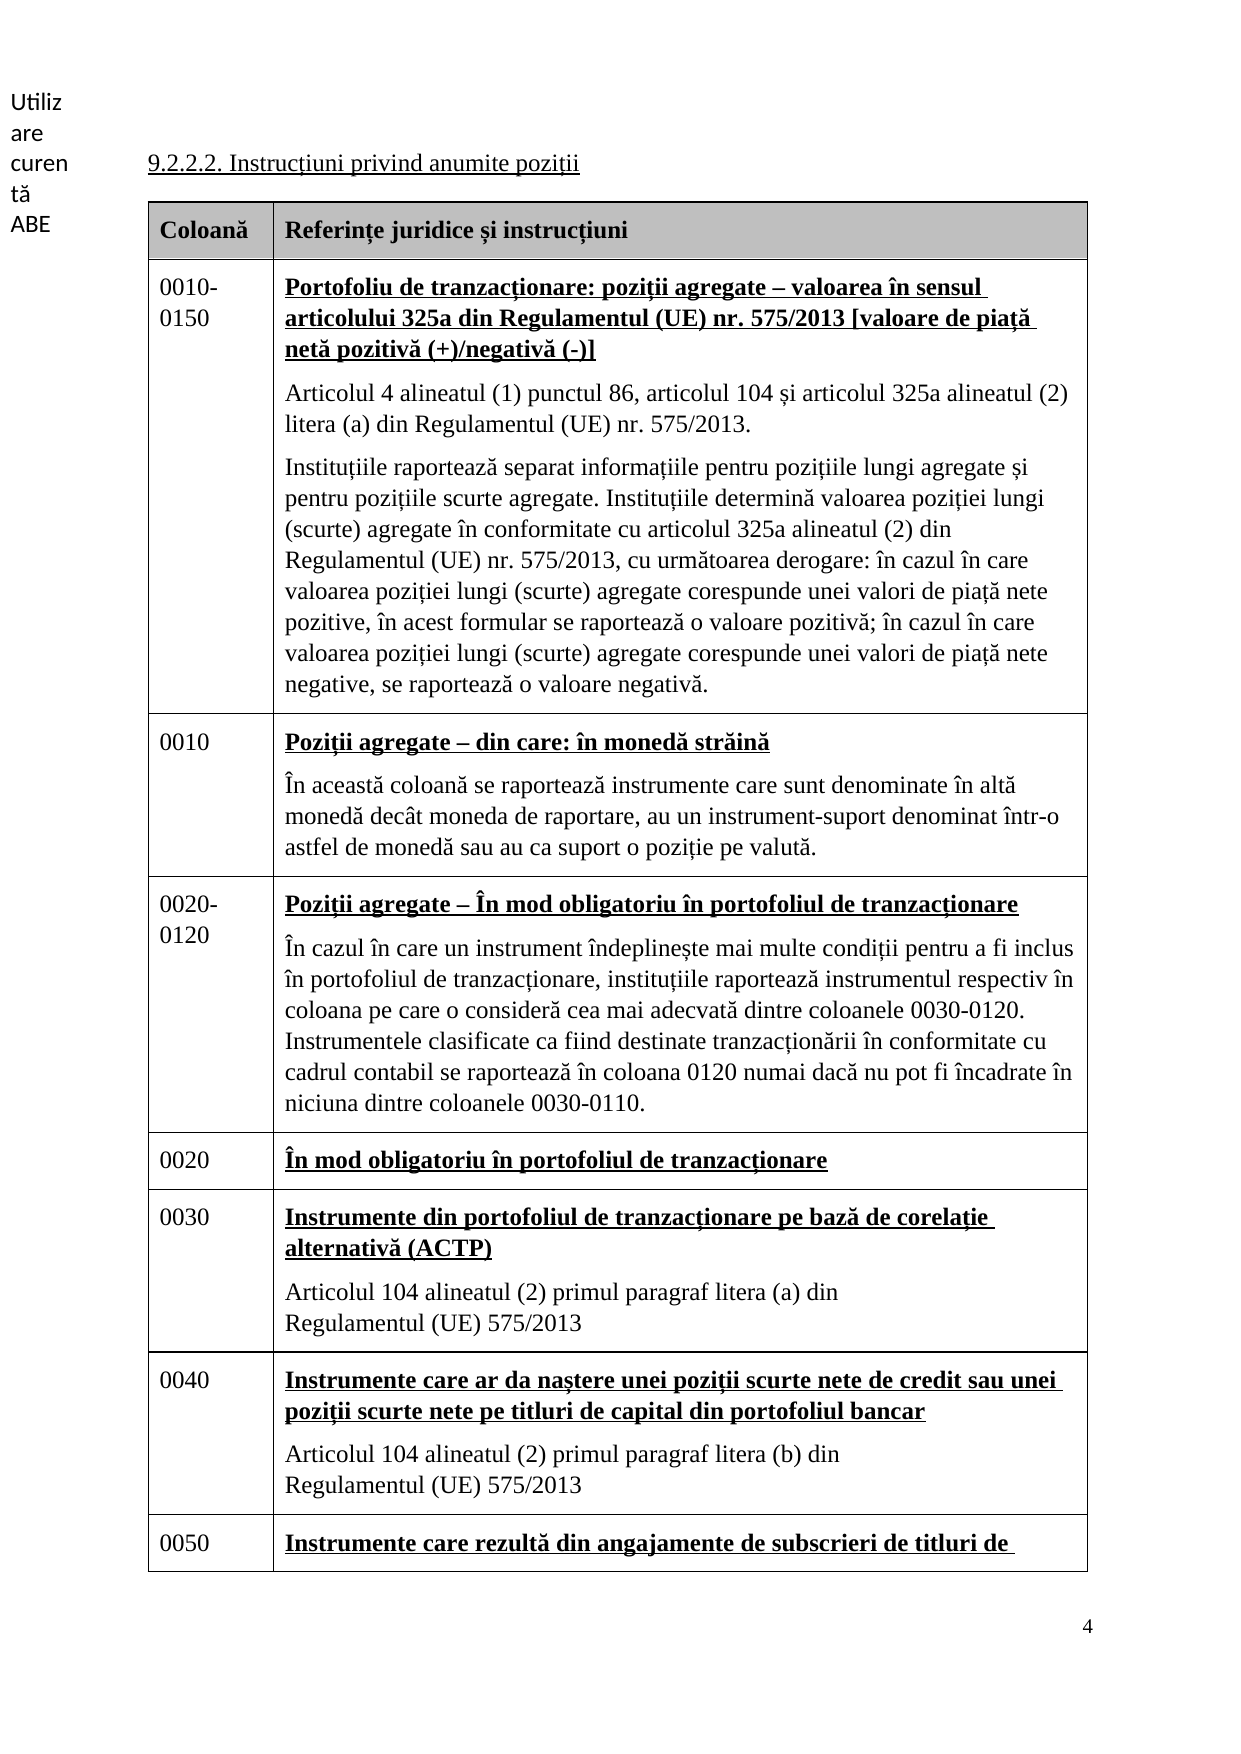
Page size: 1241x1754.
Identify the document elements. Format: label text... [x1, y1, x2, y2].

table_cell Poziții agregate – În mod obligatoriu în portofoliul de tranzacționare În cazul în care un instrument îndeplinește mai multe condiții pentru a fi inclus în portofoliul de tranzacționare, instituțiile raportează instrumentul respectiv în coloana pe care o consideră cea mai adecvată dintre coloanele 0030-0120. Instrumentele clasificate ca fiind destinate tranzacționării în conformitate cu cadrul contabil se raportează în coloana 0120 numai dacă nu pot fi încadrate în niciuna dintre coloanele 0030-0110. [274, 877, 1087, 1132]
table_cell 0040 [149, 1353, 273, 1514]
table_cell 0010-0150 [149, 260, 273, 713]
table_cell 0030 [149, 1190, 273, 1351]
table_cell Portofoliu de tranzacționare: poziții agregate – valoarea în sensul articolului 325a din Regulamentul (UE) nr. 575/2013 [valoare de piață netă pozitivă (+)/negativă (-)] Articolul 4 alineatul (1) punctul 86, articolul 104 și articolul 325a alineatul (2) litera (a) din Regulamentul (UE) nr. 575/2013. Instituțiile raportează separat informațiile pentru pozițiile lungi agregate și pentru pozițiile scurte agregate. Instituțiile determină valoarea poziției lungi (scurte) agregate în conformitate cu articolul 325a alineatul (2) din Regulamentul (UE) nr. 575/2013, cu următoarea derogare: în cazul în care valoarea poziției lungi (scurte) agregate corespunde unei valori de piață nete pozitive, în acest formular se raportează o valoare pozitivă; în cazul în care valoarea poziției lungi (scurte) agregate corespunde unei valori de piață nete negative, se raportează o valoare negativă. [274, 260, 1087, 713]
table_cell 0010 [149, 714, 273, 876]
table_cell 0020-0120 [149, 877, 273, 1132]
table_cell 0020 [149, 1133, 273, 1189]
table_header Referințe juridice și instrucțiuni [274, 203, 1087, 258]
table_header Coloană [149, 203, 273, 258]
table_cell În mod obligatoriu în portofoliul de tranzacționare [274, 1133, 1087, 1189]
list 9.2.2.2. Instrucțiuni privind anumite poziții [148, 148, 1093, 176]
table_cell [274, 1515, 1087, 1571]
table_cell Instrumente care ar da naștere unei poziții scurte nete de credit sau unei poziții scurte nete pe titluri de capital din portofoliul bancar Articolul 104 alineatul (2) primul paragraf litera (b) din Regulamentul (UE) 575/2013 [274, 1353, 1087, 1514]
table_cell 0050 [149, 1515, 273, 1571]
table_cell Instrumente din portofoliul de tranzacționare pe bază de corelație alternativă (ACTP) Articolul 104 alineatul (2) primul paragraf litera (a) din Regulamentul (UE) 575/2013 [274, 1190, 1087, 1351]
table_cell Poziții agregate – din care: în monedă străină În această coloană se raportează instrumente care sunt denominate în altă monedă decât moneda de raportare, au un instrument-suport denominat într-o astfel de monedă sau au ca suport o poziție pe valută. [274, 714, 1087, 876]
